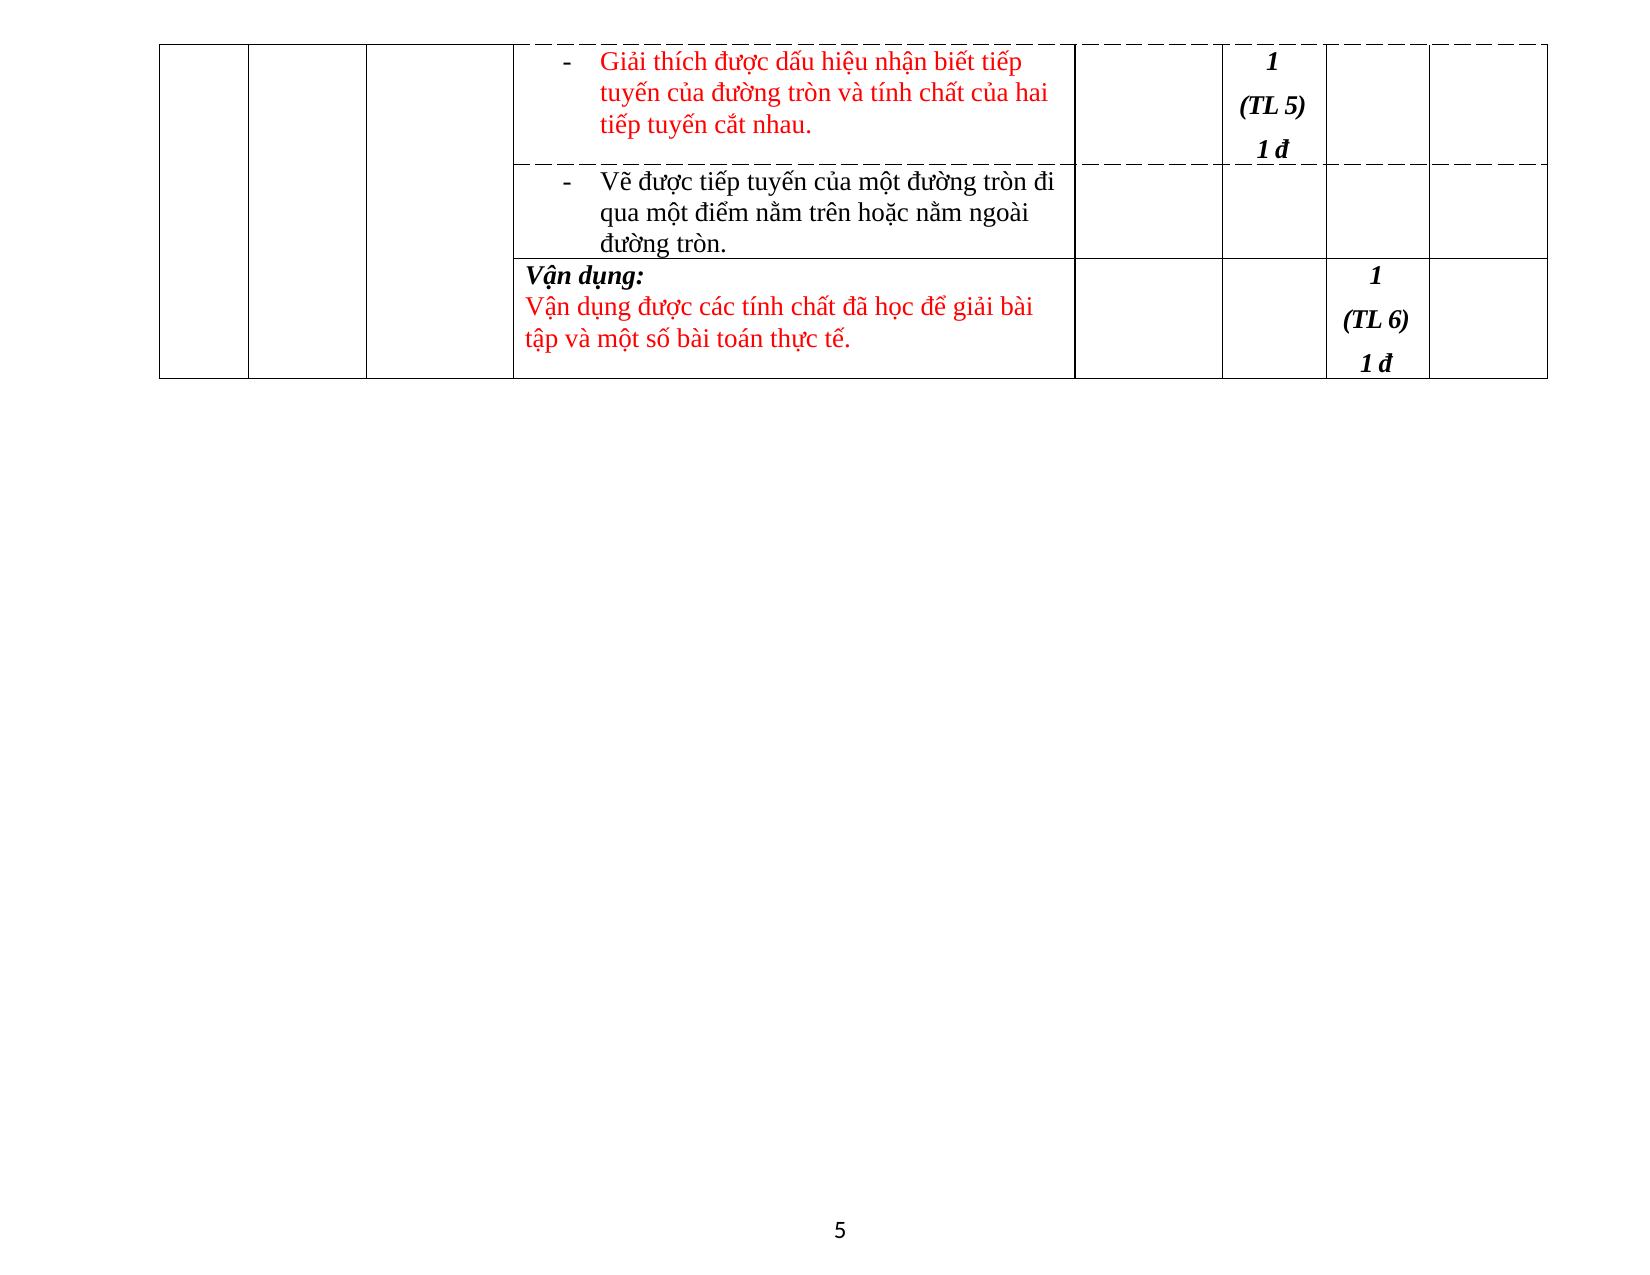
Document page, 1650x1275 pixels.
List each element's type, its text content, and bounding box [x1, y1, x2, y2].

table_cell Vận dụng: Vận dụng được các tính chất đã học để giải bài tập và một số bài toán thực tế. [514, 259, 1074, 378]
table_cell [1430, 164, 1547, 258]
table_cell Vẽ được tiếp tuyến của một đường tròn đi qua một điểm nằm trên hoặc nằm ngoài đường tròn. [514, 164, 1074, 258]
table_cell [1429, 44, 1547, 164]
table_cell [1076, 44, 1222, 164]
table_cell [1223, 259, 1326, 378]
table_cell [1327, 44, 1429, 164]
table_cell [1327, 164, 1429, 258]
table_cell 1 (TL 5) 1 đ [1223, 44, 1326, 164]
table_cell Giải thích được dấu hiệu nhận biết tiếp tuyến của đường tròn và tính chất của hai tiếp tuyến cắt nhau. [514, 44, 1074, 164]
table_cell [1076, 164, 1222, 258]
table_cell 1 (TL 6) 1 đ [1327, 259, 1429, 378]
table_cell [1430, 259, 1547, 378]
table_cell [1223, 164, 1326, 258]
table_cell [1076, 259, 1222, 378]
